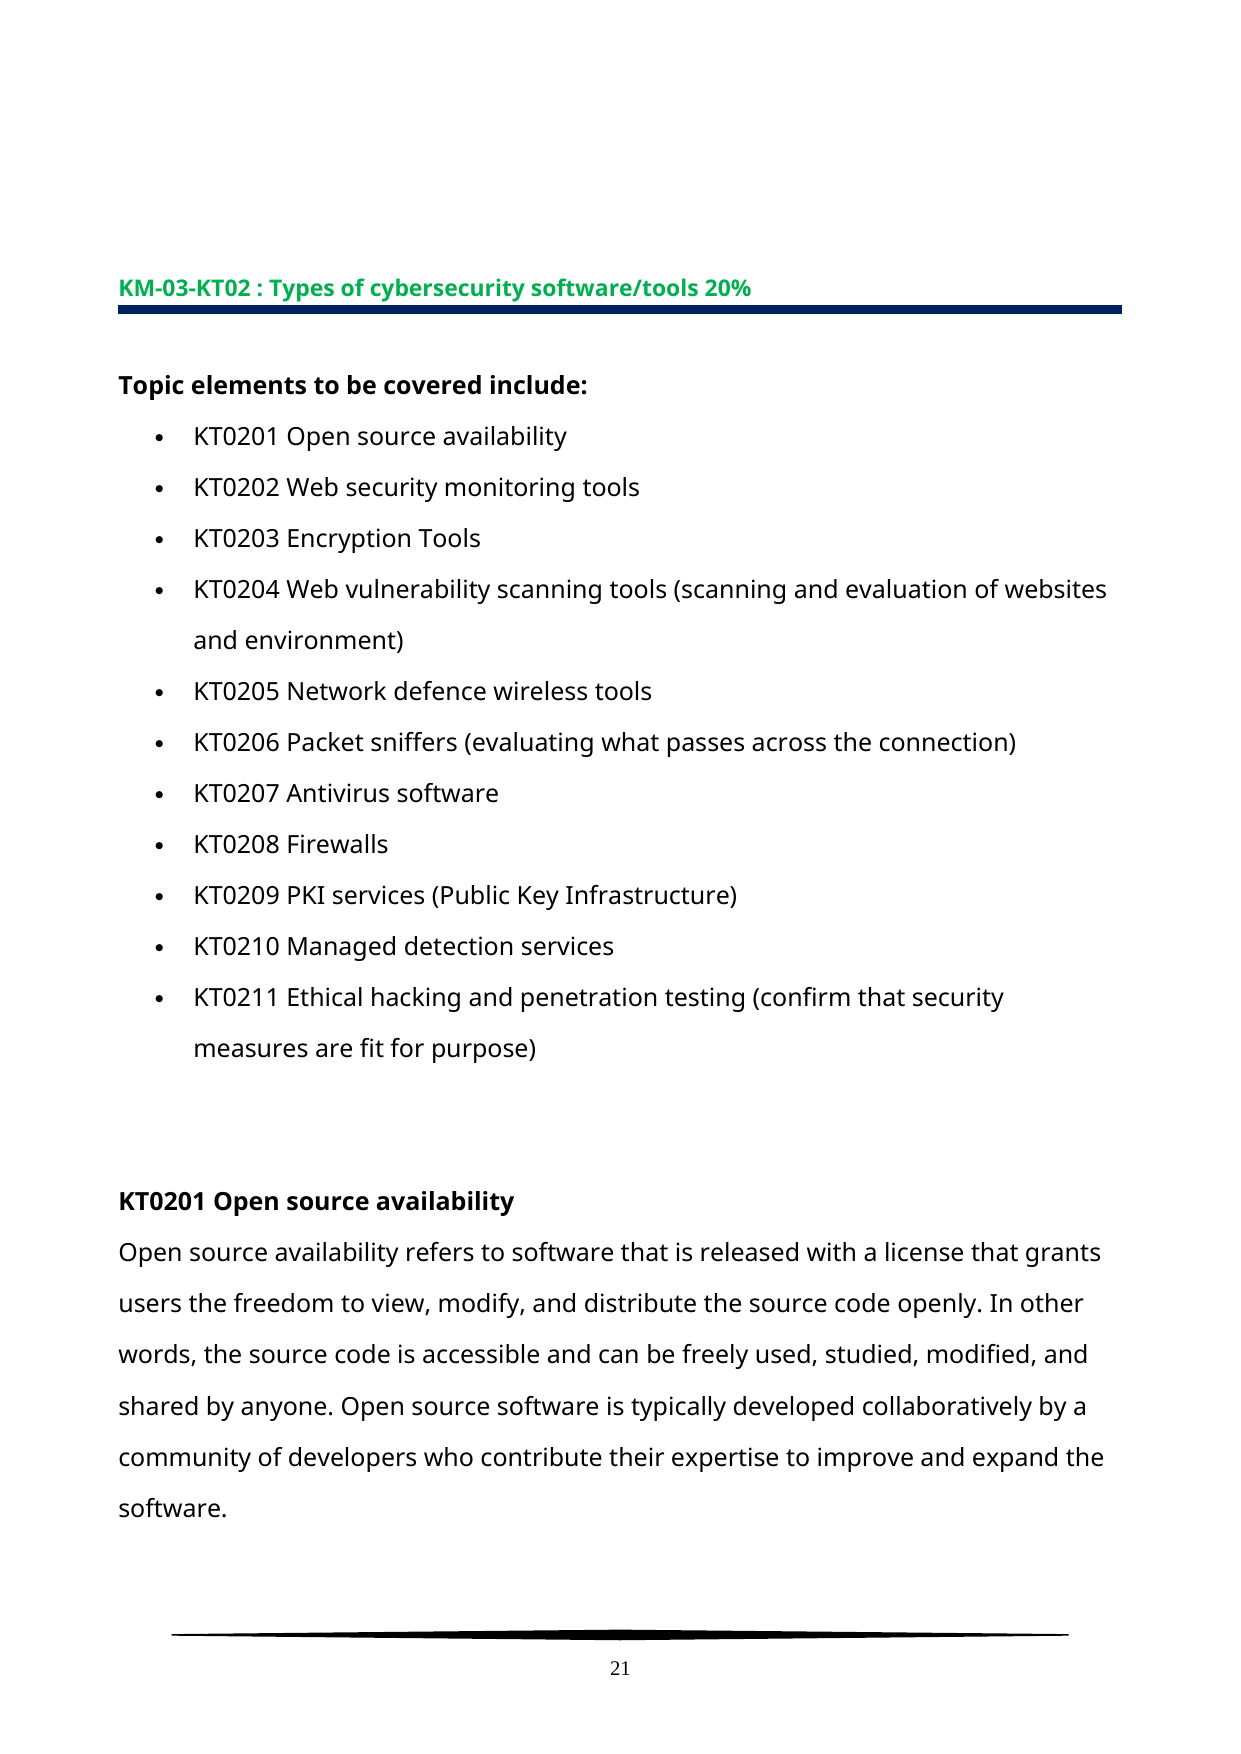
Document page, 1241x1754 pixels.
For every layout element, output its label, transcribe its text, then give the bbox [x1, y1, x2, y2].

list KT0211 Ethical hacking and penetration testing (confirm that security measures are fit for purpose) [156, 980, 1122, 1065]
list KT0203 Encryption Tools [156, 521, 1122, 554]
text Topic elements to be covered include: [118, 367, 1122, 401]
list KT0202 Web security monitoring tools [156, 469, 1122, 503]
list KT0209 PKI services (Public Key Infrastructure) [156, 878, 1122, 912]
list KT0208 Firewalls [156, 827, 1122, 861]
list KT0206 Packet sniffers (evaluating what passes across the connection) [156, 725, 1122, 759]
text KT0201 Open source availability [118, 1184, 1122, 1218]
subtitle KM-03-KT02 : Types of cybersecurity software/tools 20% [118, 272, 1122, 305]
list KT0205 Network defence wireless tools [156, 674, 1122, 708]
list KT0207 Antivirus software [156, 776, 1122, 810]
list KT0204 Web vulnerability scanning tools (scanning and evaluation of websites and environment) [156, 572, 1122, 657]
list KT0201 Open source availability [156, 418, 1122, 452]
list KT0210 Managed detection services [156, 929, 1122, 963]
text Open source availability refers to software that is released with a license that grants users the freedom to view, modify, and distribute the source code openly. In other words, the source code is accessible and can be freely used, studied, modified, and shared by anyone. Open source software is typically developed collaboratively by a community of developers who contribute their expertise to improve and expand the software. [118, 1235, 1122, 1524]
